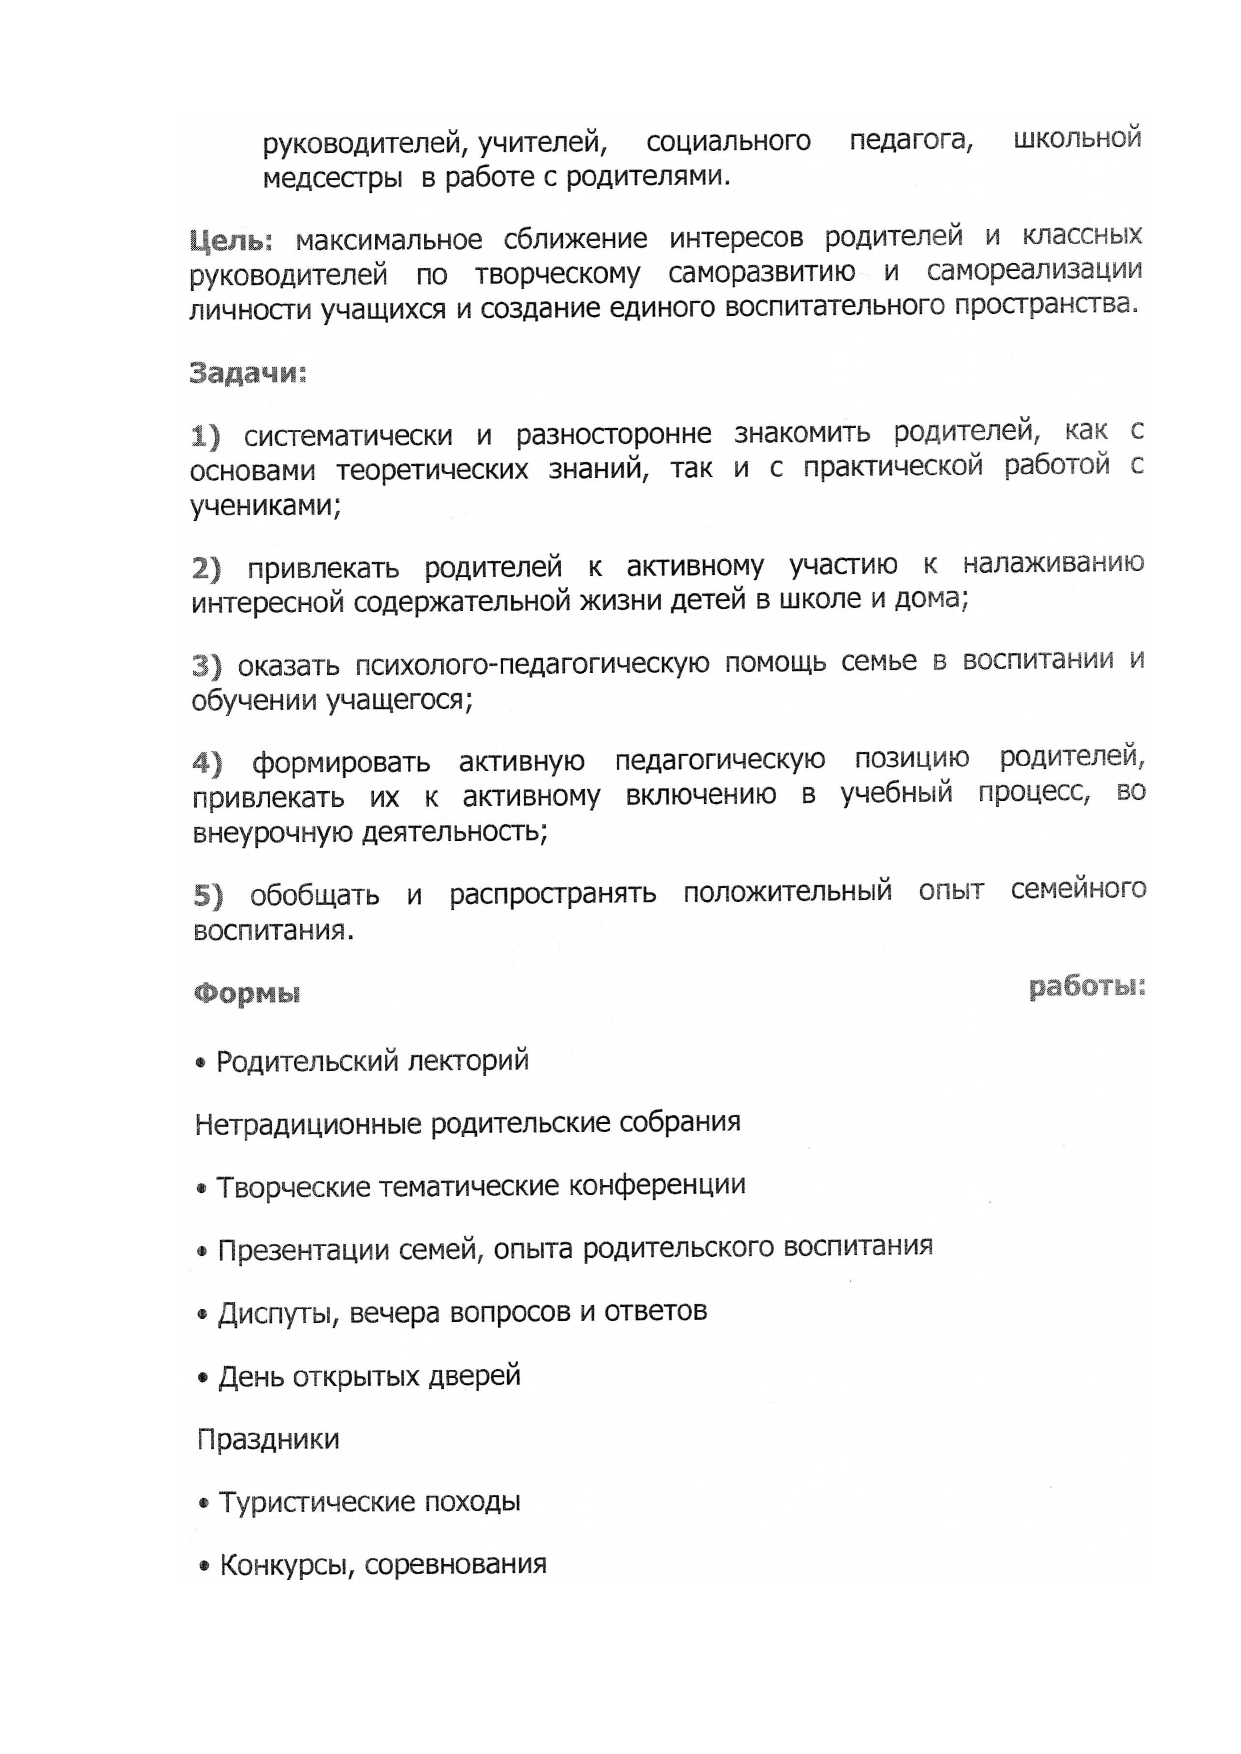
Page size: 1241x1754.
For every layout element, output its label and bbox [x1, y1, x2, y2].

picture [177, 118, 1152, 1580]
